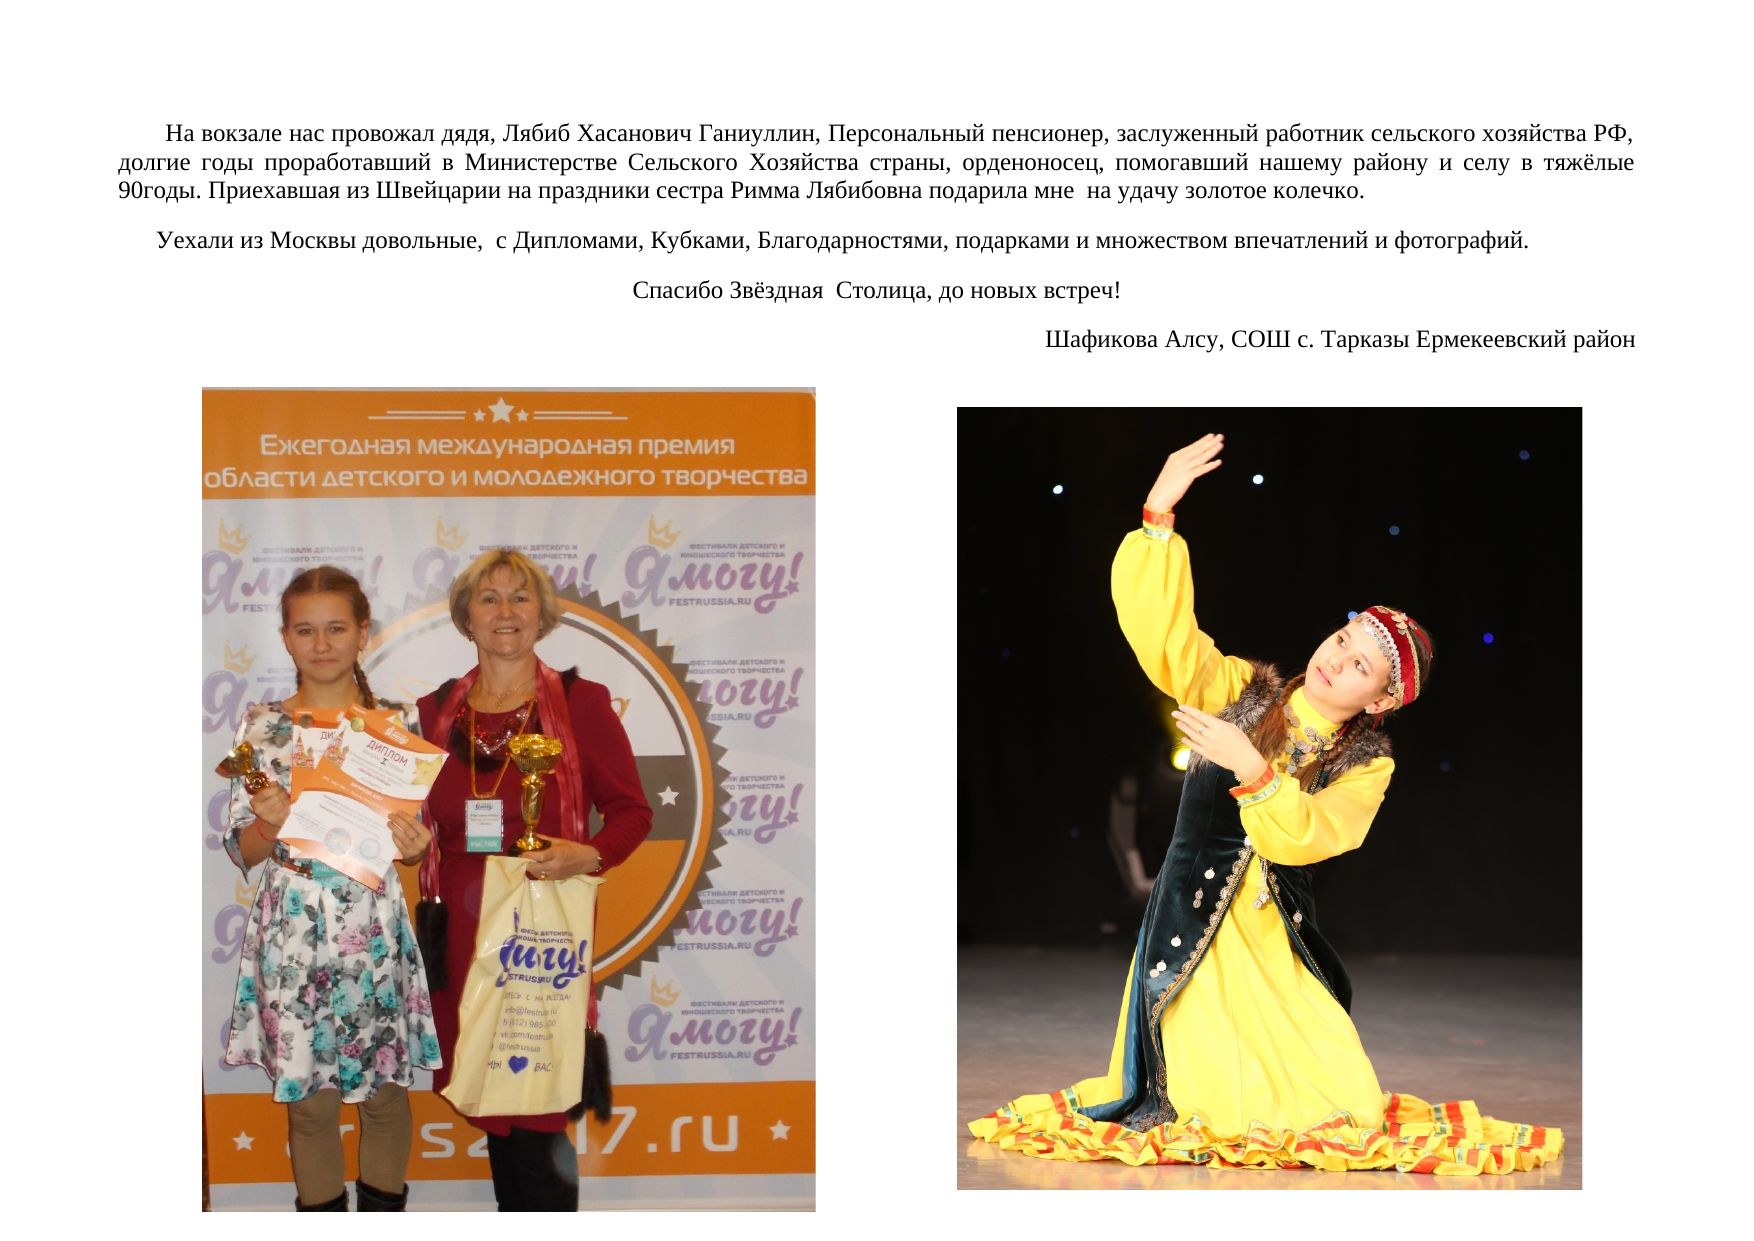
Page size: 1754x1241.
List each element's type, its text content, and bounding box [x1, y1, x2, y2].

picture [957, 407, 1583, 1190]
text Уехали из Москвы довольные, с Дипломами, Кубками, Благодарностями, подарками и множеством впечатлений и фотографий. [118, 225, 1636, 254]
text Спасибо Звёздная Столица, до новых встреч! [118, 275, 1636, 303]
text Шафикова Алсу, СОШ с. Тарказы Ермекеевский район [118, 324, 1636, 353]
picture [202, 387, 816, 1212]
text На вокзале нас провожал дядя, Лябиб Хасанович Ганиуллин, Персональный пенсионер, заслуженный работник сельского хозяйства РФ, долгие годы проработавший в Министерстве Сельского Хозяйства страны, орденоносец, помогавший нашему району и селу в тяжёлые 90годы. Приехавшая из Швейцарии на праздники сестра Римма Лябибовна подарила мне на удачу золотое колечко. [118, 118, 1636, 204]
